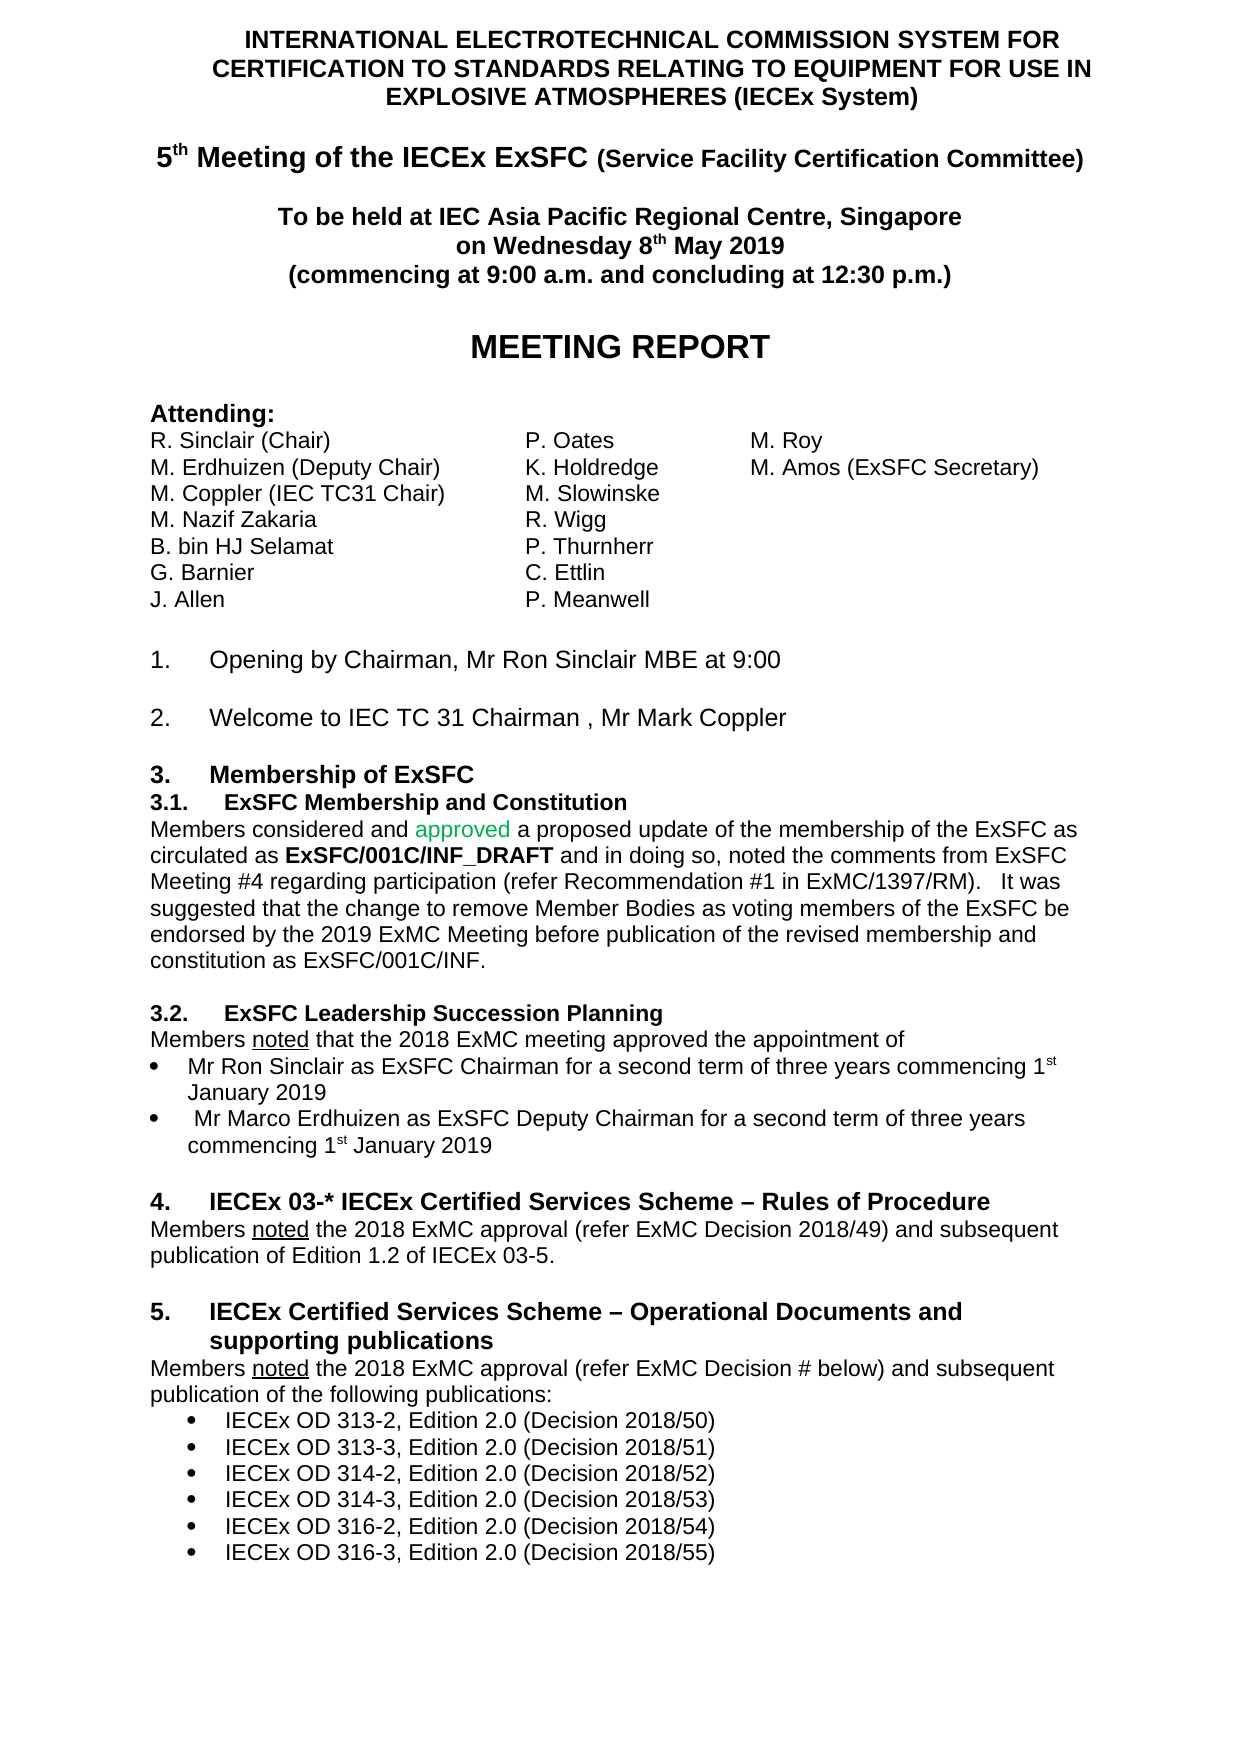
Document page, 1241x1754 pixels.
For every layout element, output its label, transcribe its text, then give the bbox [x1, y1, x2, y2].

text To be held at IEC Asia Pacific Regional Centre, Singapore [150, 202, 1090, 231]
text ExSFC Leadership Succession Planning [150, 1000, 1090, 1026]
text 5th Meeting of the IECEx ExSFC (Service Facility Certification Committee) [150, 140, 1090, 173]
text Attending: [150, 399, 1090, 427]
text Members noted that the 2018 ExMC meeting approved the appointment of [150, 1026, 1090, 1053]
text G. Barnier C. Ettlin [150, 559, 1090, 586]
text M. Erdhuizen (Deputy Chair) K. Holdredge M. Amos (ExSFC Secretary) [150, 454, 1090, 480]
list IECEx OD 316-3, Edition 2.0 (Decision 2018/55) [187, 1539, 1090, 1565]
list IECEx OD 313-3, Edition 2.0 (Decision 2018/51) [187, 1434, 1090, 1460]
text M. Nazif Zakaria R. Wigg [150, 506, 1090, 533]
list IECEx OD 316-2, Edition 2.0 (Decision 2018/54) [187, 1513, 1090, 1539]
list Welcome to IEC TC 31 Chairman , Mr Mark Coppler [150, 703, 1090, 732]
text (commencing at 9:00 a.m. and concluding at 12:30 p.m.) [150, 259, 1090, 288]
text B. bin HJ Selamat P. Thurnherr [150, 533, 1090, 559]
list IECEx OD 314-2, Edition 2.0 (Decision 2018/52) [187, 1460, 1090, 1486]
text Members considered and approved a proposed update of the membership of the ExSFC as circulated as ExSFC/001C/INF_DRAFT and in doing so, noted the comments from ExSFC Meeting #4 regarding participation (refer Recommendation #1 in ExMC/1397/RM). It was suggested that the change to remove Member Bodies as voting members of the ExSFC be endorsed by the 2019 ExMC Meeting before publication of the revised membership and constitution as ExSFC/001C/INF. [150, 816, 1090, 974]
text R. Sinclair (Chair) P. Oates M. Roy [150, 427, 1090, 454]
text Members noted the 2018 ExMC approval (refer ExMC Decision # below) and subsequent publication of the following publications: [150, 1354, 1090, 1407]
text Members noted the 2018 ExMC approval (refer ExMC Decision 2018/49) and subsequent publication of Edition 1.2 of IECEx 03-5. [150, 1216, 1090, 1268]
text INTERNATIONAL ELECTROTECHNICAL COMMISSION SYSTEM FOR CERTIFICATION TO STANDARDS RELATING TO EQUIPMENT FOR USE IN EXPLOSIVE ATMOSPHERES (IECEx System) [150, 25, 1154, 111]
list Mr Ron Sinclair as ExSFC Chairman for a second term of three years commencing 1st January 2019 [150, 1053, 1090, 1105]
list IECEx OD 313-2, Edition 2.0 (Decision 2018/50) [187, 1407, 1090, 1434]
text J. Allen P. Meanwell [150, 586, 1090, 612]
list Membership of ExSFC [150, 760, 1090, 789]
text ExSFC Membership and Constitution [150, 789, 1090, 816]
list Opening by Chairman, Mr Ron Sinclair MBE at 9:00 [150, 645, 1090, 674]
list IECEx 03-* IECEx Certified Services Scheme – Rules of Procedure [150, 1187, 1090, 1216]
list IECEx OD 314-3, Edition 2.0 (Decision 2018/53) [187, 1486, 1090, 1513]
text M. Coppler (IEC TC31 Chair) M. Slowinske [150, 480, 1090, 506]
list IECEx Certified Services Scheme – Operational Documents and supporting publications [150, 1297, 1090, 1354]
text MEETING REPORT [150, 327, 1090, 365]
list Mr Marco Erdhuizen as ExSFC Deputy Chairman for a second term of three years commencing 1st January 2019 [150, 1105, 1090, 1158]
text on Wednesday 8th May 2019 [150, 231, 1090, 259]
